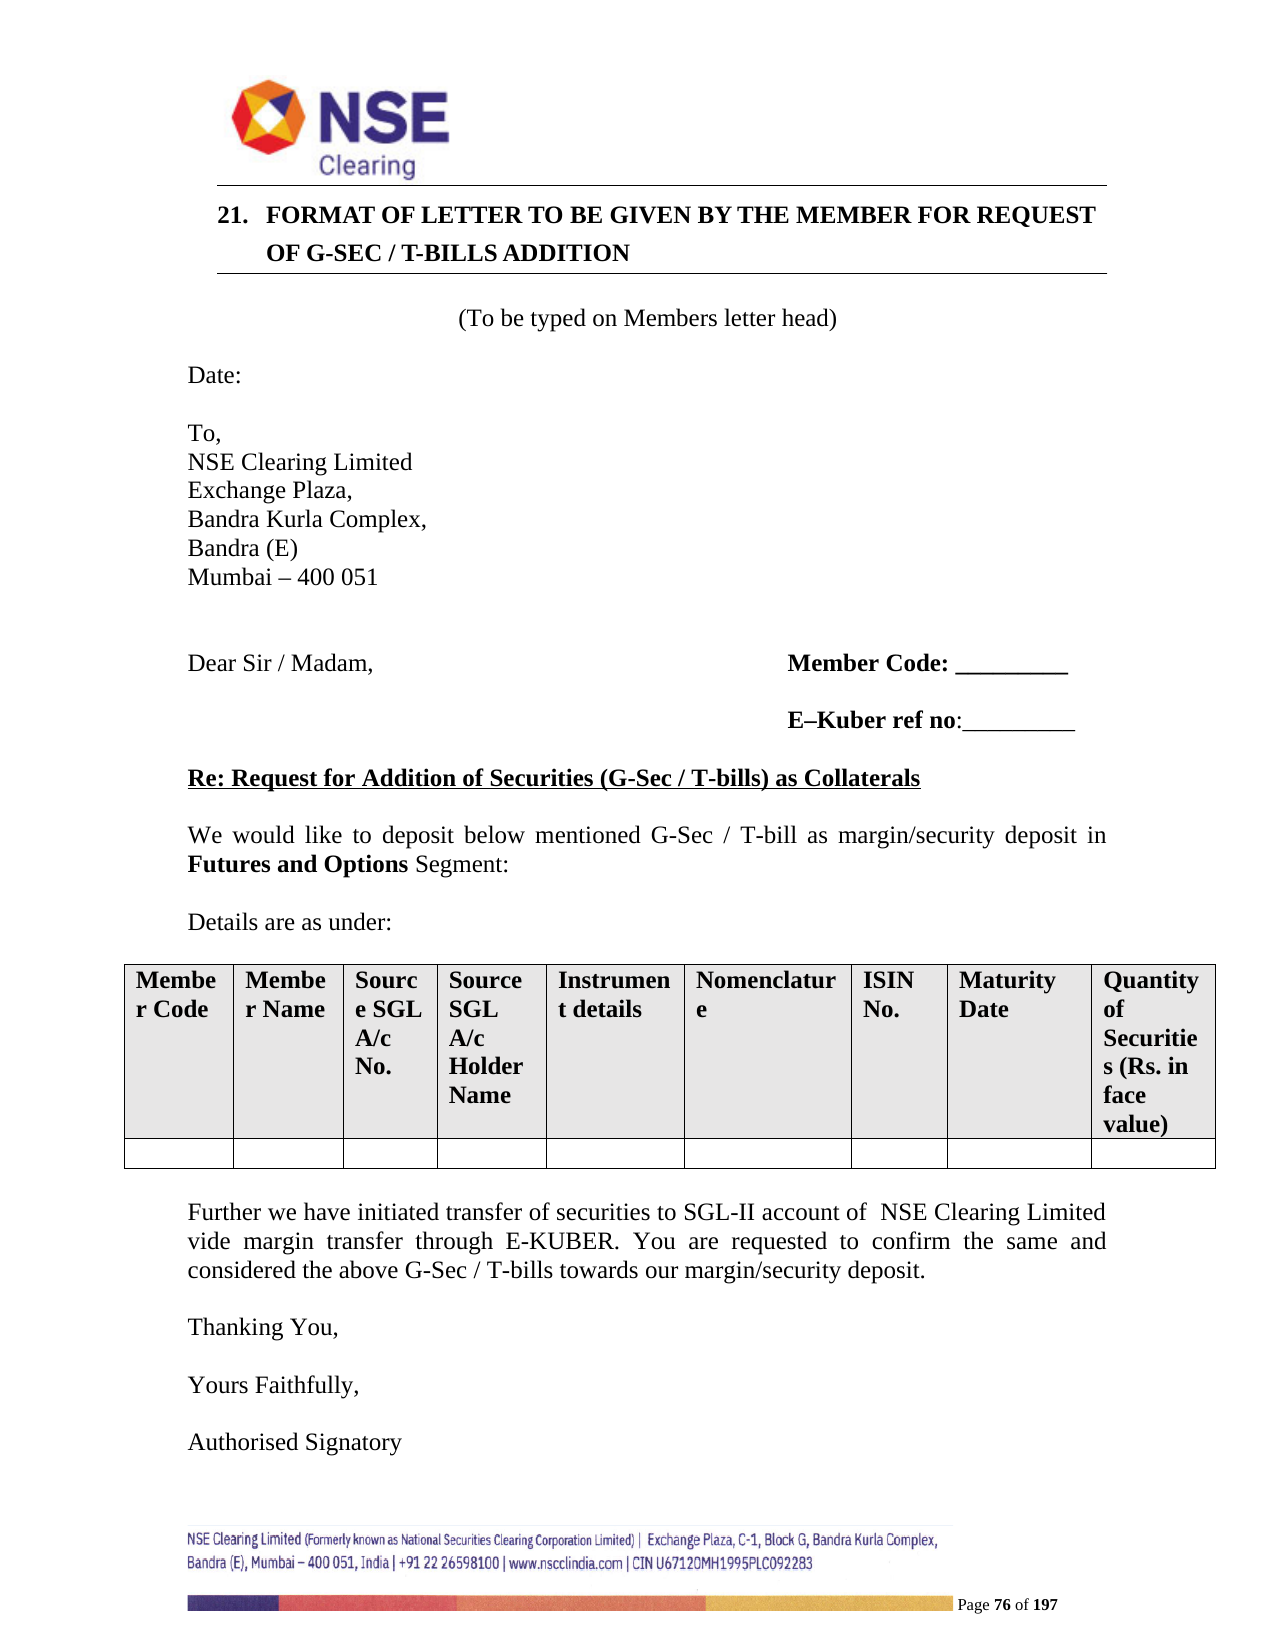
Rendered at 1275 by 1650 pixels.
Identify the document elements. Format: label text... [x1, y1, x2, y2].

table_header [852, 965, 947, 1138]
text To, [187, 418, 1107, 447]
text We would like to deposit below mentioned G-Sec / T-bill as margin/security deposit in Futures and Options Segment: [187, 820, 1107, 878]
text E–Kuber ref no:_________ [187, 705, 1107, 734]
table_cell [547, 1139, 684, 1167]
text NSE Clearing Limited [187, 447, 1107, 475]
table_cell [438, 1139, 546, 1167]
picture [187, 1525, 954, 1611]
text Details are as under: [187, 907, 1107, 935]
text Bandra Kurla Complex, [187, 504, 1107, 533]
text Mumbai – 400 051 [187, 562, 1107, 590]
subtitle Format of letter to be given by the member for request of G-Sec / T-bills addition [217, 186, 1107, 273]
text Yours Faithfully, [187, 1370, 1136, 1398]
text Dear Sir / Madam, Member Code: _________ [187, 648, 1136, 677]
text Bandra (E) [187, 533, 1107, 562]
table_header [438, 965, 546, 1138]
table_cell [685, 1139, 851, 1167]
text Exchange Plaza, [187, 475, 1107, 504]
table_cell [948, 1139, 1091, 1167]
text Date: [187, 360, 1107, 389]
text Re: Request for Addition of Securities (G-Sec / T-bills) as Collaterals [187, 763, 1107, 792]
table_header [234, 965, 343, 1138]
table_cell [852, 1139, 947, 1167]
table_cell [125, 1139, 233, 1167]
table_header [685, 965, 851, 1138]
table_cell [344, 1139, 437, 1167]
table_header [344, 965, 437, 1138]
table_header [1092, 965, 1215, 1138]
picture [187, 75, 493, 185]
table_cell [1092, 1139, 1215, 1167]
text Further we have initiated transfer of securities to SGL-II account of NSE Clearing Limited vide margin transfer through E-KUBER. You are requested to confirm the same and considered the above G-Sec / T-bills towards our margin/security deposit. [187, 1197, 1107, 1283]
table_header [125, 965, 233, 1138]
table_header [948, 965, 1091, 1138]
text (To be typed on Members letter head) [187, 303, 1107, 332]
text Authorised Signatory [187, 1427, 1107, 1456]
text Thanking You, [187, 1312, 1136, 1341]
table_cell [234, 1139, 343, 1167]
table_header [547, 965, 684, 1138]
